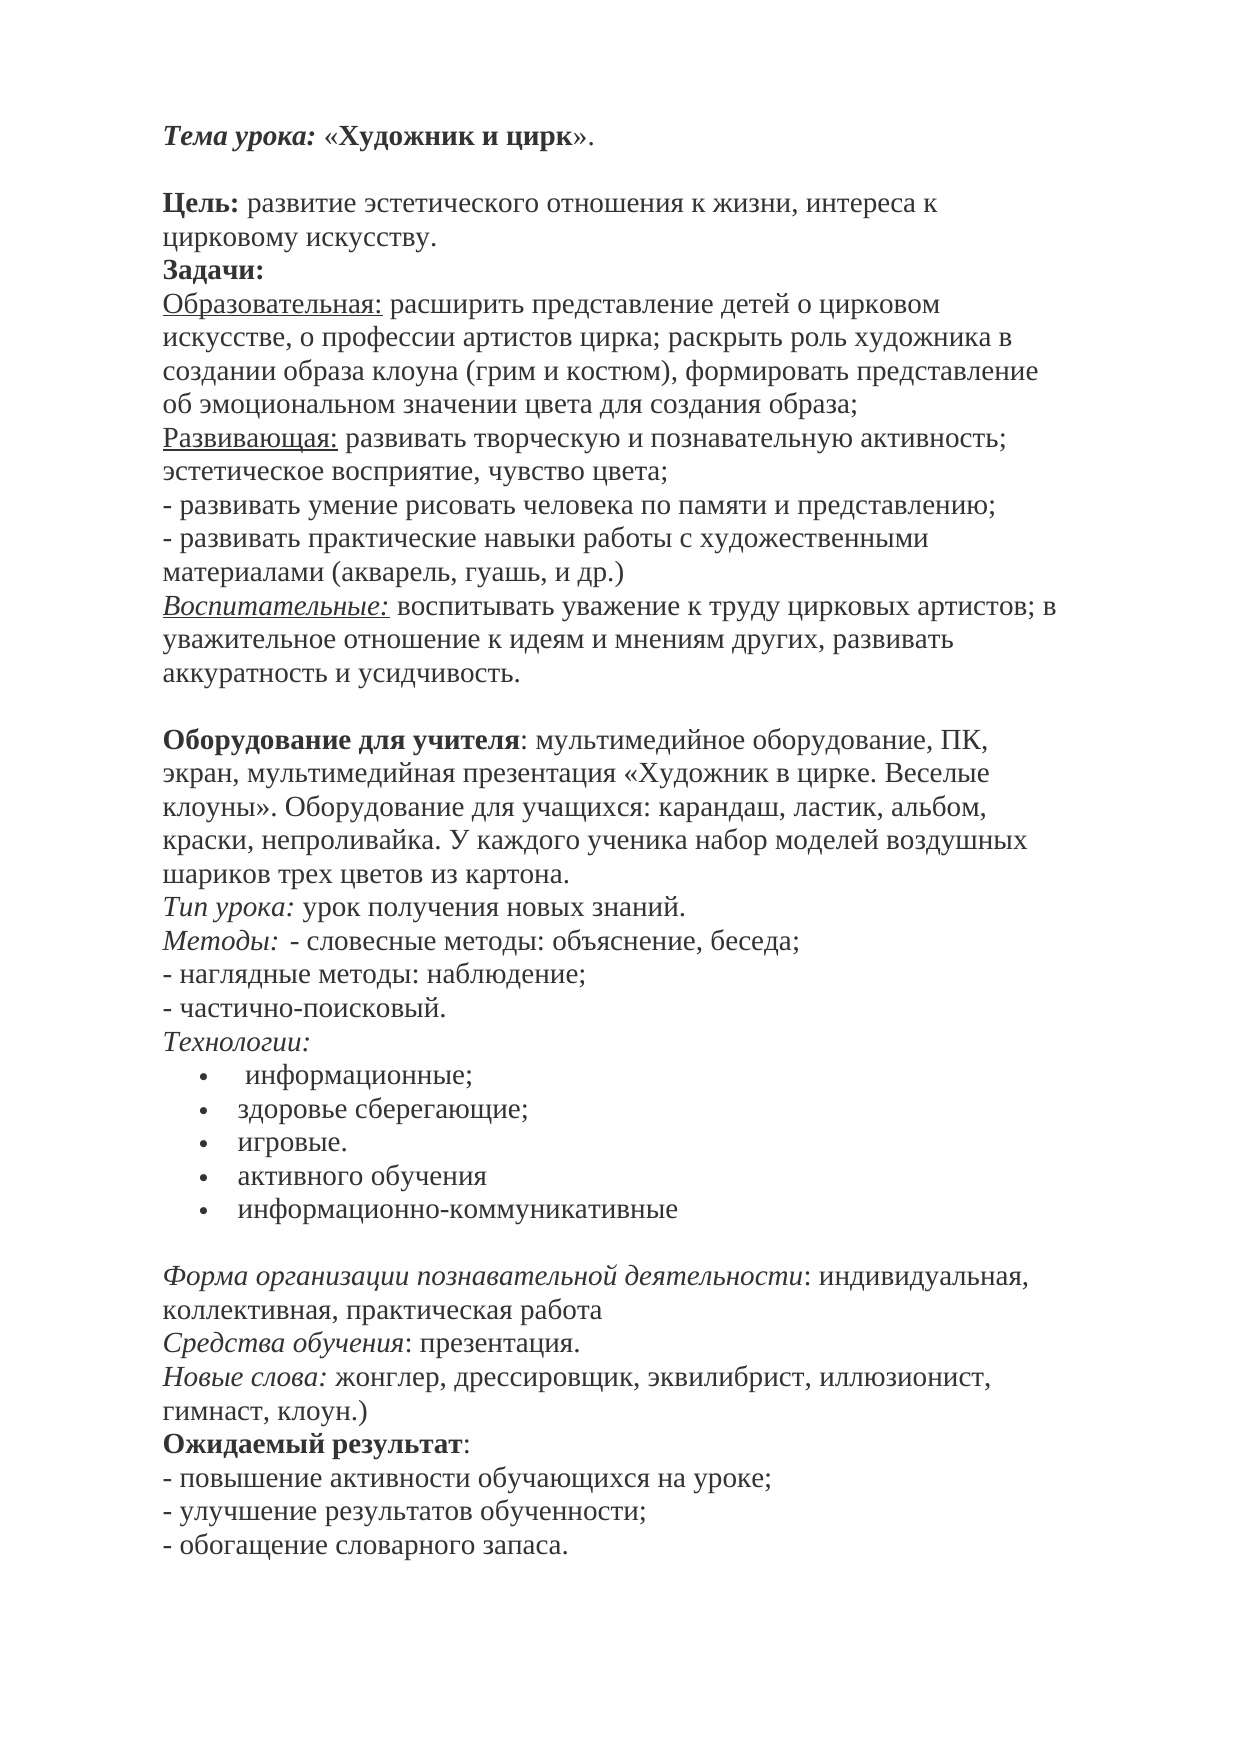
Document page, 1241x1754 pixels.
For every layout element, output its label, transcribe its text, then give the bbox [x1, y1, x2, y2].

list информационные; [200, 1057, 1063, 1091]
text - развивать умение рисовать человека по памяти и представлению; [162, 487, 1063, 521]
text Ожидаемый результат: [162, 1426, 1063, 1460]
text - наглядные методы: наблюдение; [162, 957, 1063, 990]
text - развивать практические навыки работы с художественными материалами (акварель, гуашь, и др.) [162, 521, 1063, 588]
list здоровье сберегающие; [200, 1091, 1063, 1124]
text - обогащение словарного запаса. [162, 1527, 1063, 1560]
text Образовательная: расширить представление детей о цирковом искусстве, о профессии артистов цирка; раскрыть роль художника в создании образа клоуна (грим и костюм), формировать представление об эмоциональном значении цвета для создания образа; [162, 286, 1063, 420]
text Задачи: [162, 252, 1063, 286]
text Технологии: [162, 1024, 1063, 1057]
list активного обучения [200, 1158, 1063, 1191]
list игровые. [200, 1124, 1063, 1158]
text Форма организации познавательной деятельности: индивидуальная, коллективная, практическая работа [162, 1258, 1063, 1326]
text Новые слова: жонглер, дрессировщик, эквилибрист, иллюзионист, гимнаст, клоун.) [162, 1359, 1063, 1426]
text Развивающая: развивать творческую и познавательную активность; эстетическое восприятие, чувство цвета; [162, 420, 1063, 487]
text Тема урока: «Художник и цирк». [162, 118, 1063, 152]
list информационно-коммуникативные [200, 1191, 1063, 1225]
text - улучшение результатов обученности; [162, 1493, 1063, 1527]
text Воспитательные: воспитывать уважение к труду цирковых артистов; в уважительное отношение к идеям и мнениям других, развивать аккуратность и усидчивость. [162, 588, 1063, 688]
text Оборудование для учителя: мультимедийное оборудование, ПК, экран, мультимедийная презентация «Художник в цирке. Веселые клоуны». Оборудование для учащихся: карандаш, ластик, альбом, краски, непроливайка. У каждого ученика набор моделей воздушных шариков трех цветов из картона. [162, 722, 1063, 889]
text - частично-поисковый. [162, 990, 1063, 1024]
text Методы: - словесные методы: объяснение, беседа; [162, 923, 1063, 957]
text Цель: развитие эстетического отношения к жизни, интереса к цирковому искусству. [162, 185, 1063, 252]
text Тип урока: урок получения новых знаний. [162, 889, 1063, 923]
text - повышение активности обучающихся на уроке; [162, 1460, 1063, 1493]
text Средства обучения: презентация. [162, 1326, 1063, 1359]
